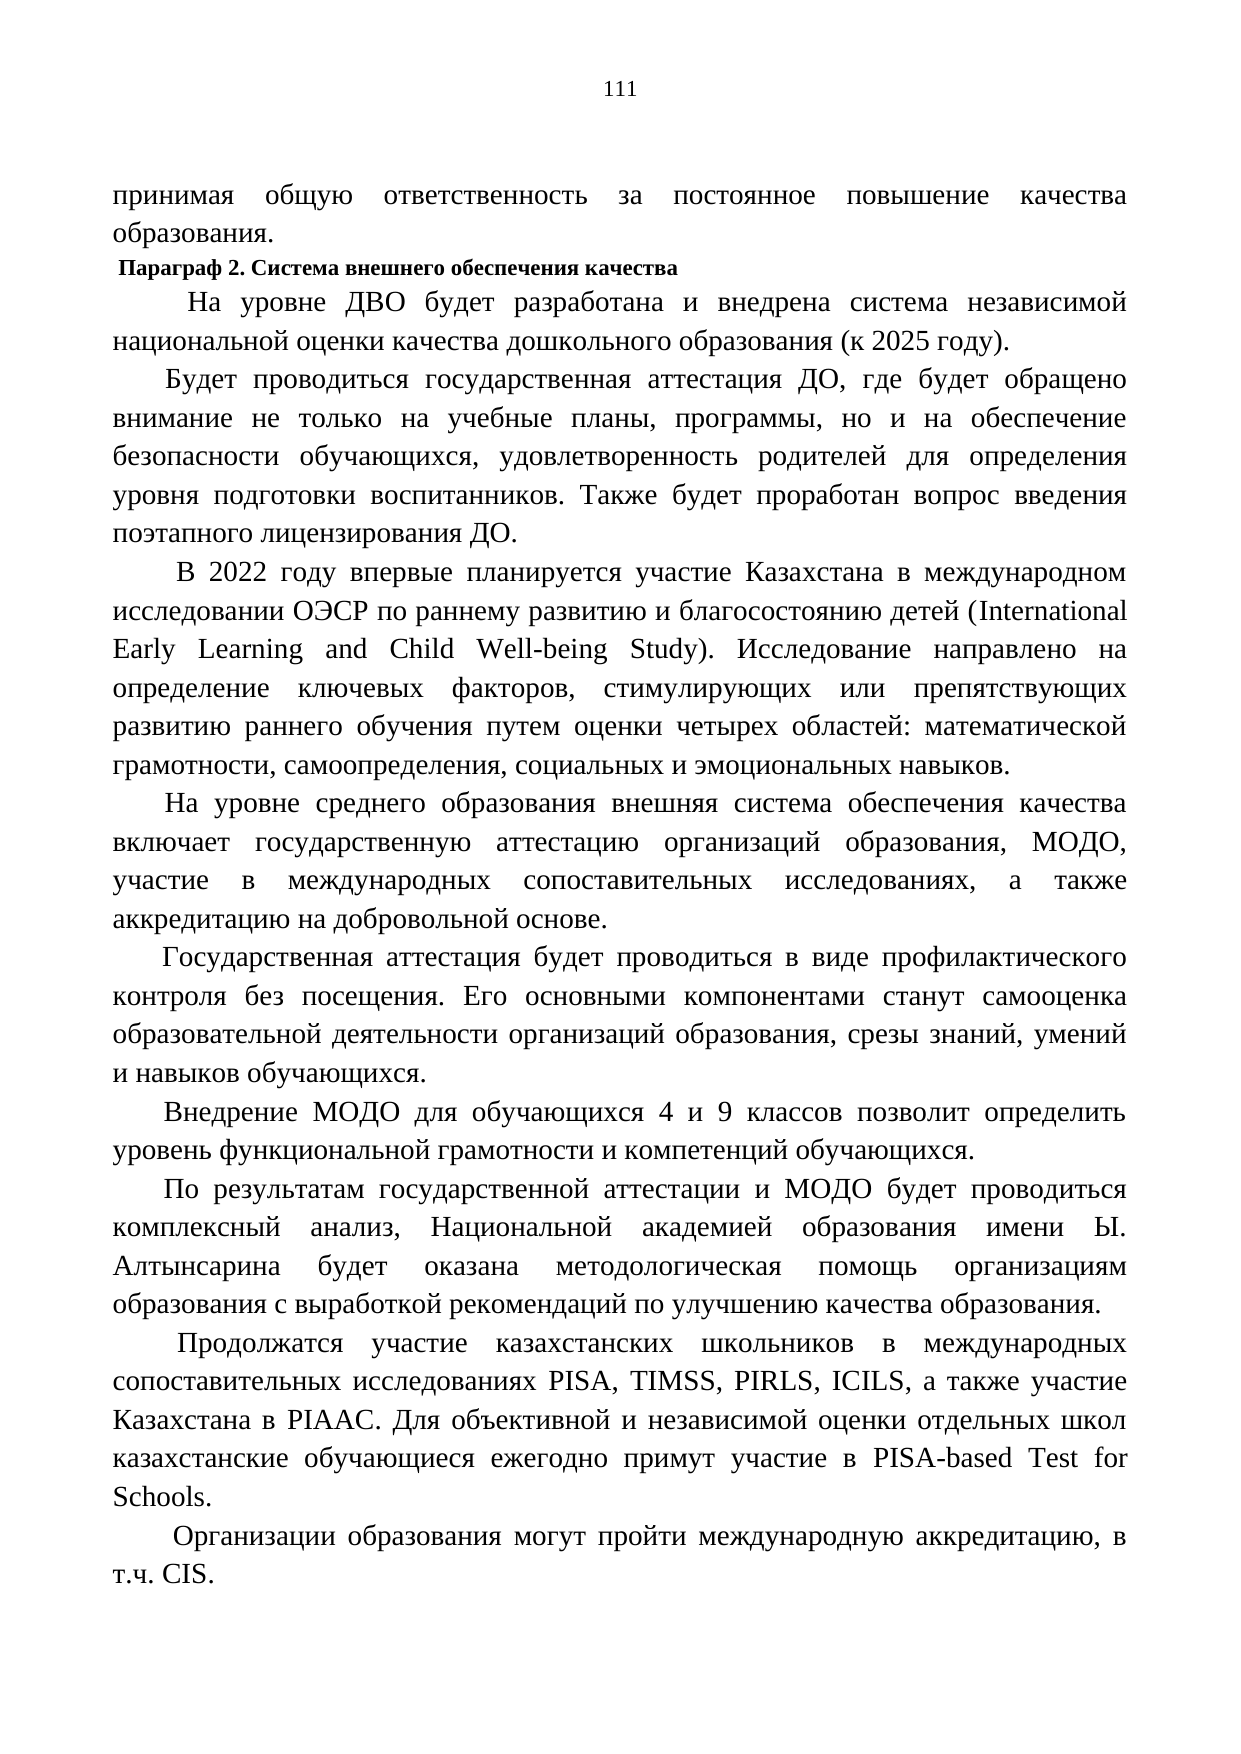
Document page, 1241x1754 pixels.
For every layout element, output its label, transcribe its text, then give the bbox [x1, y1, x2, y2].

text На уровне среднего образования внешняя система обеспечения качества включает государственную аттестацию организаций образования, МОДО, участие в международных сопоставительных исследованиях, а также аккредитацию на добровольной основе. [112, 785, 1128, 934]
text По результатам государственной аттестации и МОДО будет проводиться комплексный анализ, Национальной академией образования имени Ы. Алтынсарина будет оказана методологическая помощь организациям образования с выработкой рекомендаций по улучшению качества образования. [112, 1171, 1128, 1320]
text Внедрение МОДО для обучающихся 4 и 9 классов позволит определить уровень функциональной грамотности и компетенций обучающихся. [112, 1094, 1128, 1166]
text В 2022 году впервые планируется участие Казахстана в международном исследовании ОЭСР по раннему развитию и благосостоянию детей (International Early Learning and Child Well-being Study). Исследование направлено на определение ключевых факторов, стимулирующих или препятствующих развитию раннего обучения путем оценки четырех областей: математической грамотности, самоопределения, социальных и эмоциональных навыков. [112, 554, 1128, 780]
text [112, 177, 1128, 249]
text На уровне ДВО будет разработана и внедрена система независимой национальной оценки качества дошкольного образования (к 2025 году). [112, 284, 1128, 356]
text Параграф 2. Система внешнего обеспечения качества [112, 254, 1128, 281]
text Государственная аттестация будет проводиться в виде профилактического контроля без посещения. Его основными компонентами станут самооценка образовательной деятельности организаций образования, срезы знаний, умений и навыков обучающихся. [112, 939, 1128, 1089]
text Организации образования могут пройти международную аккредитацию, в т.ч. CIS. [112, 1518, 1128, 1590]
text Продолжатся участие казахстанских школьников в международных сопоставительных исследованиях PISA, TIMSS, PIRLS, ICILS, а также участие Казахстана в PIAAC. Для объективной и независимой оценки отдельных школ казахстанские обучающиеся ежегодно примут участие в PISA-based Test for Schools. [112, 1325, 1128, 1513]
text Будет проводиться государственная аттестация ДО, где будет обращено внимание не только на учебные планы, программы, но и на обеспечение безопасности обучающихся, удовлетворенность родителей для определения уровня подготовки воспитанников. Также будет проработан вопрос введения поэтапного лицензирования ДО. [112, 361, 1128, 549]
